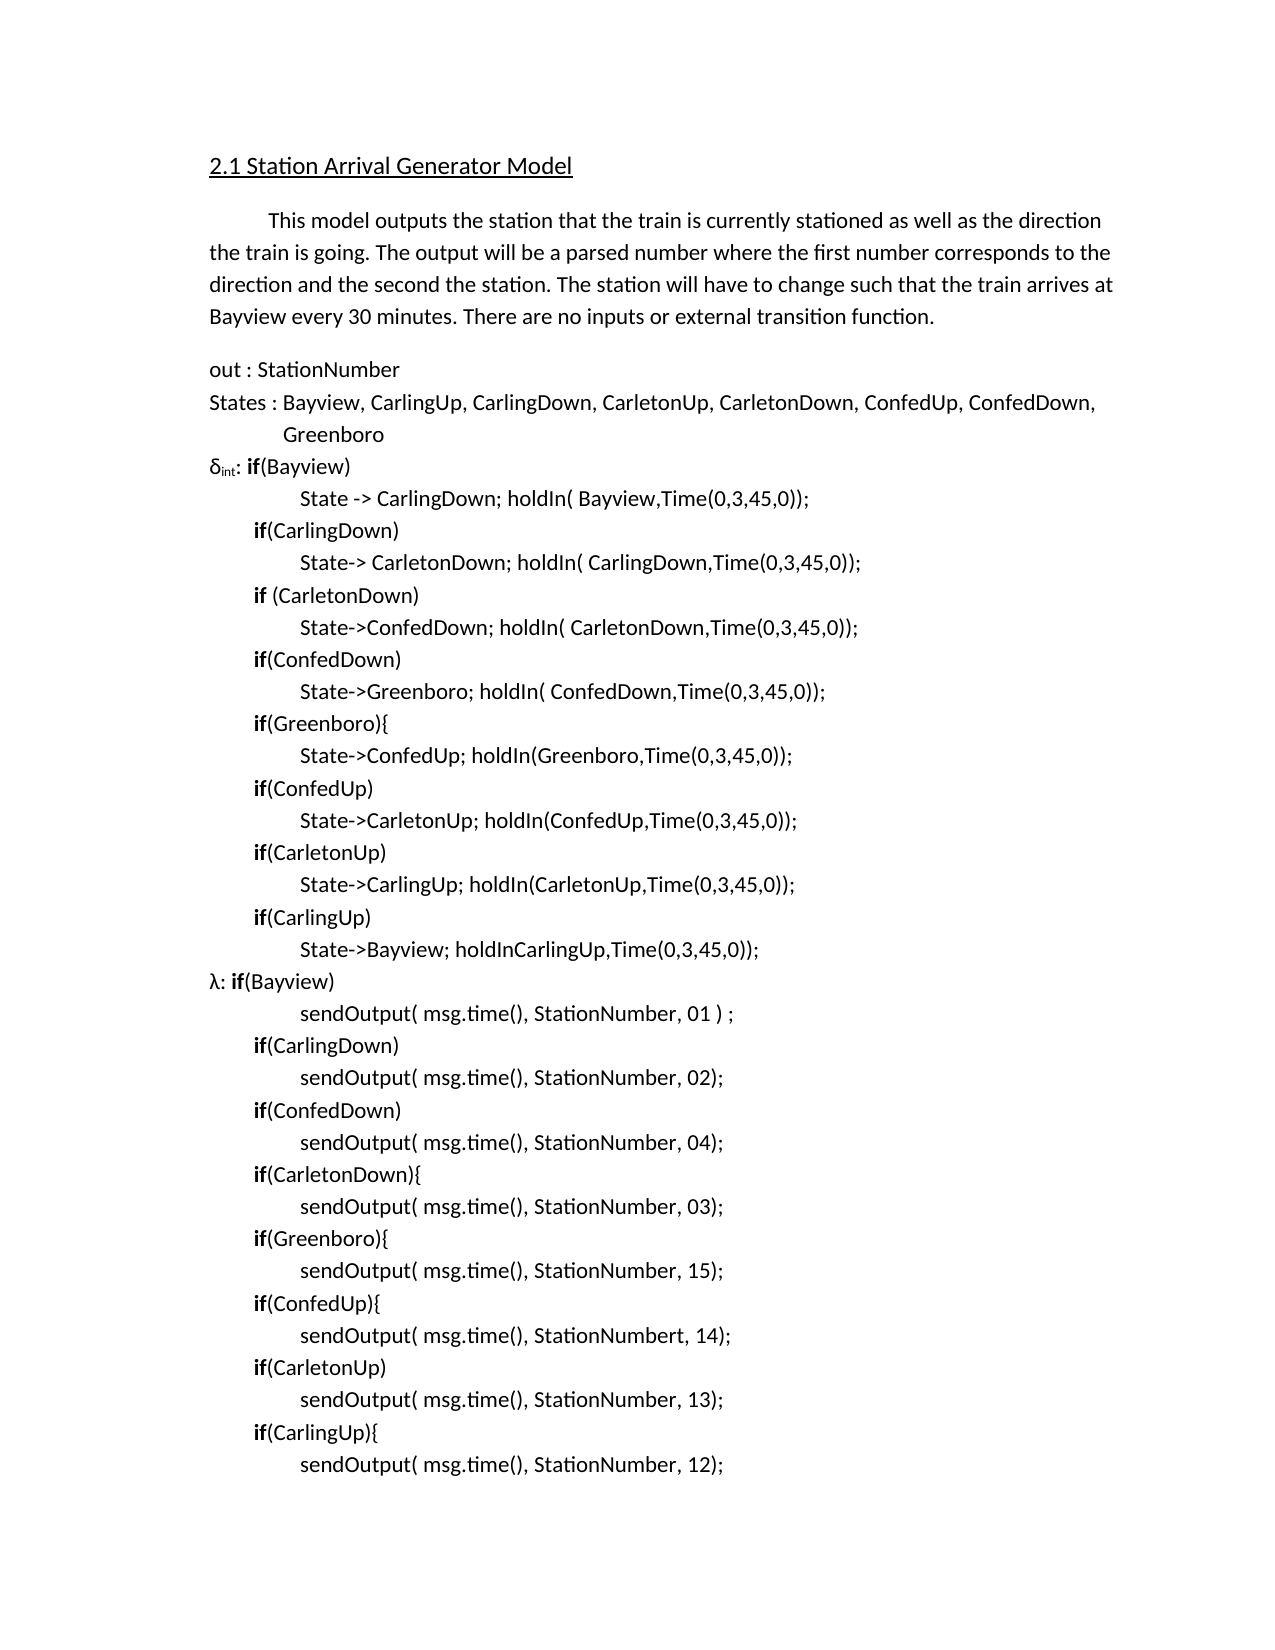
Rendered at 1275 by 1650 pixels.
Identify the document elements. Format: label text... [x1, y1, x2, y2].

text λ: if(Bayview) [209, 967, 1125, 995]
text sendOutput( msg.time(), StationNumber, 13); [209, 1385, 1125, 1413]
text if(Greenboro){ [209, 709, 1125, 737]
text if(ConfedDown) [209, 645, 1125, 673]
text if(CarletonUp) [209, 838, 1125, 866]
text State -> CarlingDown; holdIn( Bayview,Time(0,3,45,0)); [209, 484, 1125, 512]
text sendOutput( msg.time(), StationNumbert, 14); [209, 1321, 1125, 1349]
text State->CarlingUp; holdIn(CarletonUp,Time(0,3,45,0)); [209, 870, 1125, 898]
text out : StationNumber [209, 355, 1125, 383]
text if(ConfedUp){ [209, 1289, 1125, 1317]
text δint: if(Bayview) [209, 452, 1125, 480]
text if(CarlingUp){ [209, 1418, 1125, 1446]
text if(CarlingDown) [209, 516, 1125, 544]
text if(ConfedUp) [209, 774, 1125, 802]
text sendOutput( msg.time(), StationNumber, 04); [209, 1128, 1125, 1156]
text 2.1 Station Arrival Generator Model [209, 150, 1125, 181]
text sendOutput( msg.time(), StationNumber, 15); [209, 1257, 1125, 1285]
text if(CarletonUp) [209, 1353, 1125, 1381]
text State->ConfedUp; holdIn(Greenboro,Time(0,3,45,0)); [209, 742, 1125, 770]
text State->Greenboro; holdIn( ConfedDown,Time(0,3,45,0)); [209, 677, 1125, 705]
text if(Greenboro){ [209, 1224, 1125, 1252]
text if(ConfedDown) [209, 1096, 1125, 1124]
text sendOutput( msg.time(), StationNumber, 01 ) ; [209, 999, 1125, 1027]
text if(CarletonDown){ [209, 1160, 1125, 1188]
text sendOutput( msg.time(), StationNumber, 03); [209, 1192, 1125, 1220]
text if(CarlingDown) [209, 1031, 1125, 1059]
text State->Bayview; holdInCarlingUp,Time(0,3,45,0)); [209, 935, 1125, 963]
text State-> CarletonDown; holdIn( CarlingDown,Time(0,3,45,0)); [209, 548, 1125, 577]
text sendOutput( msg.time(), StationNumber, 12); [209, 1450, 1125, 1478]
text if (CarletonDown) [209, 581, 1125, 609]
text This model outputs the station that the train is currently stationed as well as the direction the train is going. The output will be a parsed number where the first number corresponds to the direction and the second the station. The station will have to change such that the train arrives at Bayview every 30 minutes. There are no inputs or external transition function. [209, 206, 1125, 330]
text States : Bayview, CarlingUp, CarlingDown, CarletonUp, CarletonDown, ConfedUp, ConfedDown, Greenboro [209, 388, 1125, 448]
text State->CarletonUp; holdIn(ConfedUp,Time(0,3,45,0)); [209, 806, 1125, 834]
text State->ConfedDown; holdIn( CarletonDown,Time(0,3,45,0)); [209, 613, 1125, 641]
text if(CarlingUp) [209, 903, 1125, 931]
text sendOutput( msg.time(), StationNumber, 02); [209, 1063, 1125, 1092]
